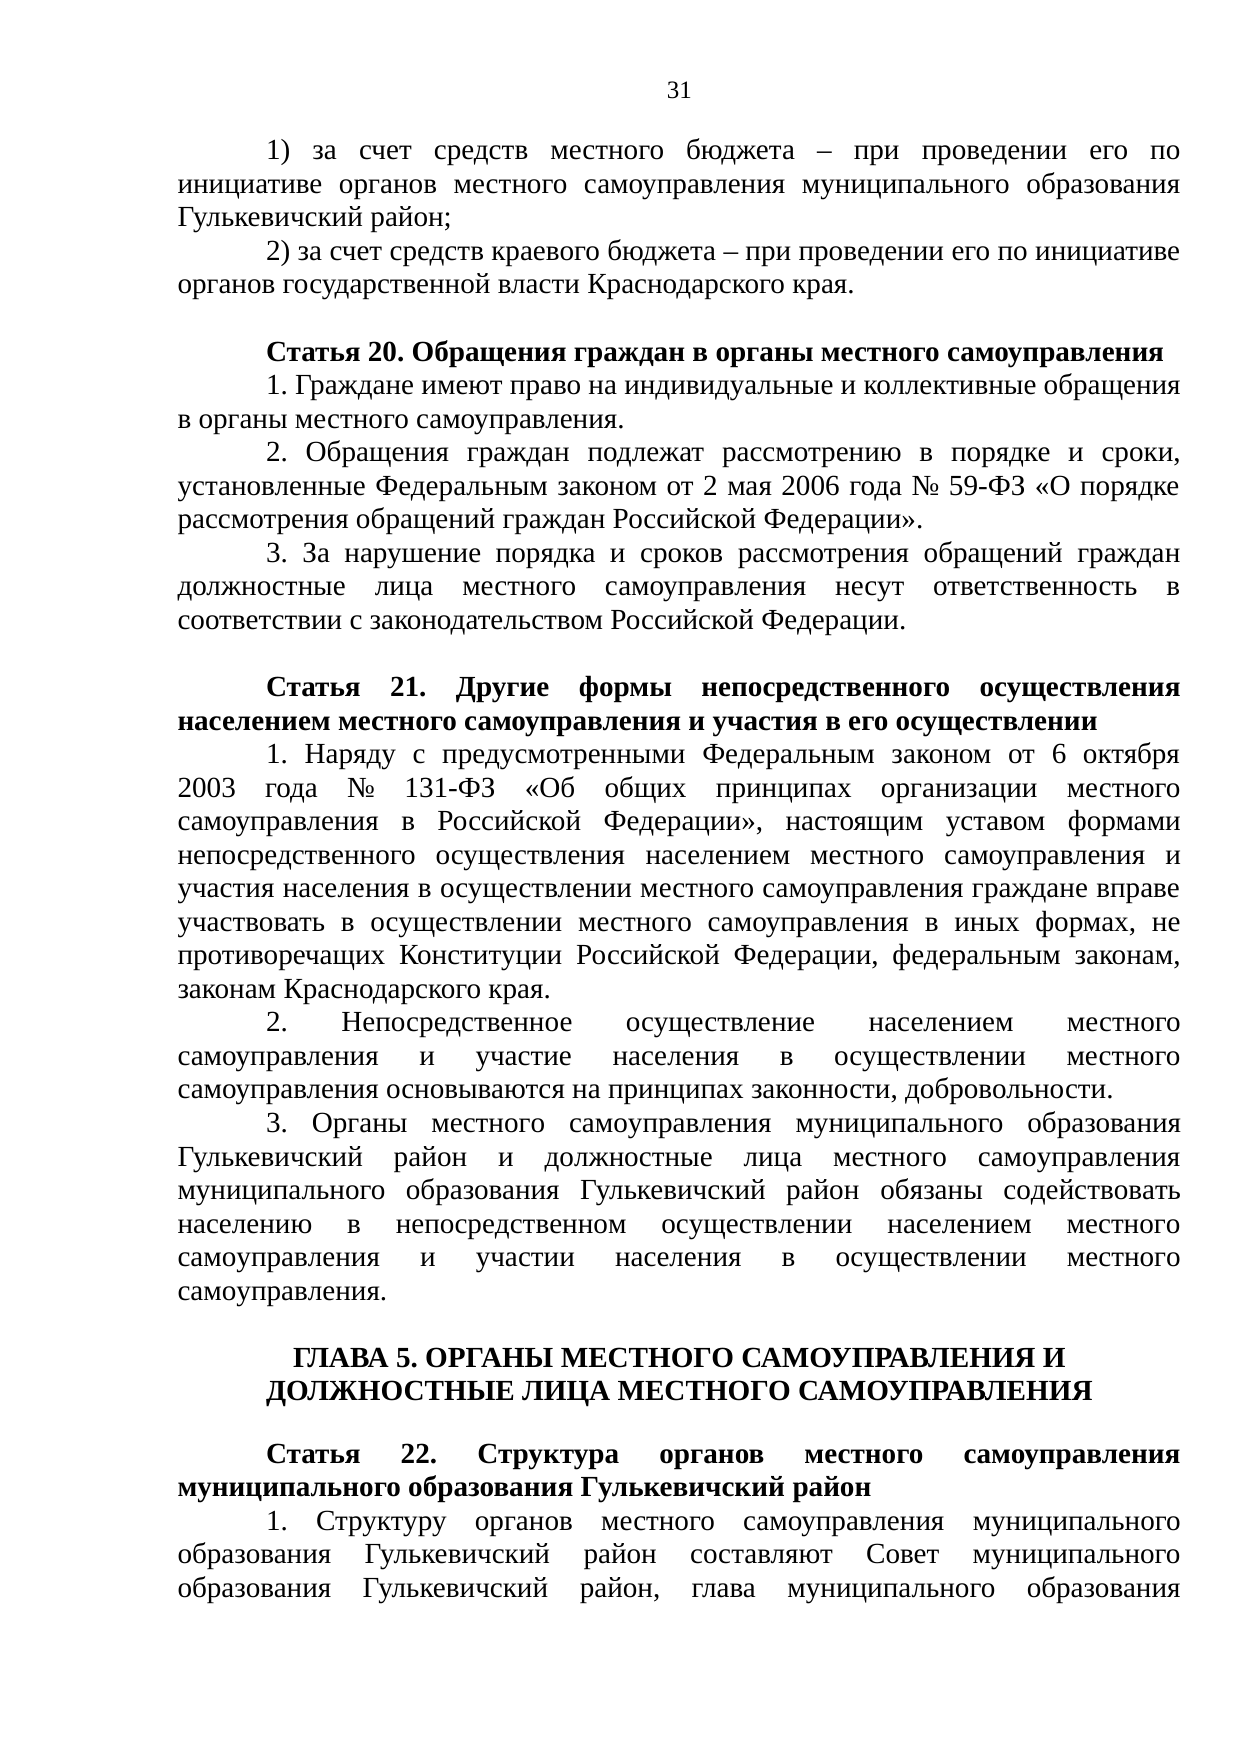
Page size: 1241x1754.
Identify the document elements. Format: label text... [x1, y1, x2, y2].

subtitle Статья 20. Обращения граждан в органы местного самоуправления [177, 334, 1181, 367]
text 3. За нарушение порядка и сроков рассмотрения обращений граждан должностные лица местного самоуправления несут ответственность в соответствии с законодательством Российской Федерации. [177, 535, 1181, 636]
text 2) за счет средств краевого бюджета – при проведении его по инициативе органов государственной власти Краснодарского края. [177, 233, 1181, 300]
text 1. Наряду с предусмотренными Федеральным законом от 6 октября 2003 года № 131-ФЗ «Об общих принципах организации местного самоуправления в Российской Федерации», настоящим уставом формами непосредственного осуществления населением местного самоуправления и участия населения в осуществлении местного самоуправления граждане вправе участвовать в осуществлении местного самоуправления в иных формах, не противоречащих Конституции Российской Федерации, федеральным законам, законам Краснодарского края. [177, 736, 1181, 1004]
subtitle ГЛАВА 5. ОРГАНЫ МЕСТНОГО САМОУПРАВЛЕНИЯ И ДОЛЖНОСТНЫЕ ЛИЦА МЕСТНОГО САМОУПРАВЛЕНИЯ [177, 1340, 1181, 1407]
text 1. Граждане имеют право на индивидуальные и коллективные обращения в органы местного самоуправления. [177, 367, 1181, 434]
text 3. Органы местного самоуправления муниципального образования Гулькевичский район и должностные лица местного самоуправления муниципального образования Гулькевичский район обязаны содействовать населению в непосредственном осуществлении населением местного самоуправления и участии населения в осуществлении местного самоуправления. [177, 1105, 1181, 1306]
text 1) за счет средств местного бюджета – при проведении его по инициативе органов местного самоуправления муниципального образования Гулькевичский район; [177, 132, 1181, 233]
text Статья 21. Другие формы непосредственного осуществления населением местного самоуправления и участия в его осуществлении [177, 669, 1181, 736]
text 2. Обращения граждан подлежат рассмотрению в порядке и сроки, установленные Федеральным законом от 2 мая 2006 года № 59-ФЗ «О порядке рассмотрения обращений граждан Российской Федерации». [177, 434, 1181, 535]
text 2. Непосредственное осуществление населением местного самоуправления и участие населения в осуществлении местного самоуправления основываются на принципах законности, добровольности. [177, 1004, 1181, 1105]
text Статья 22. Структура органов местного самоуправления муниципального образования Гулькевичский район [177, 1436, 1181, 1503]
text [177, 1503, 1181, 1603]
